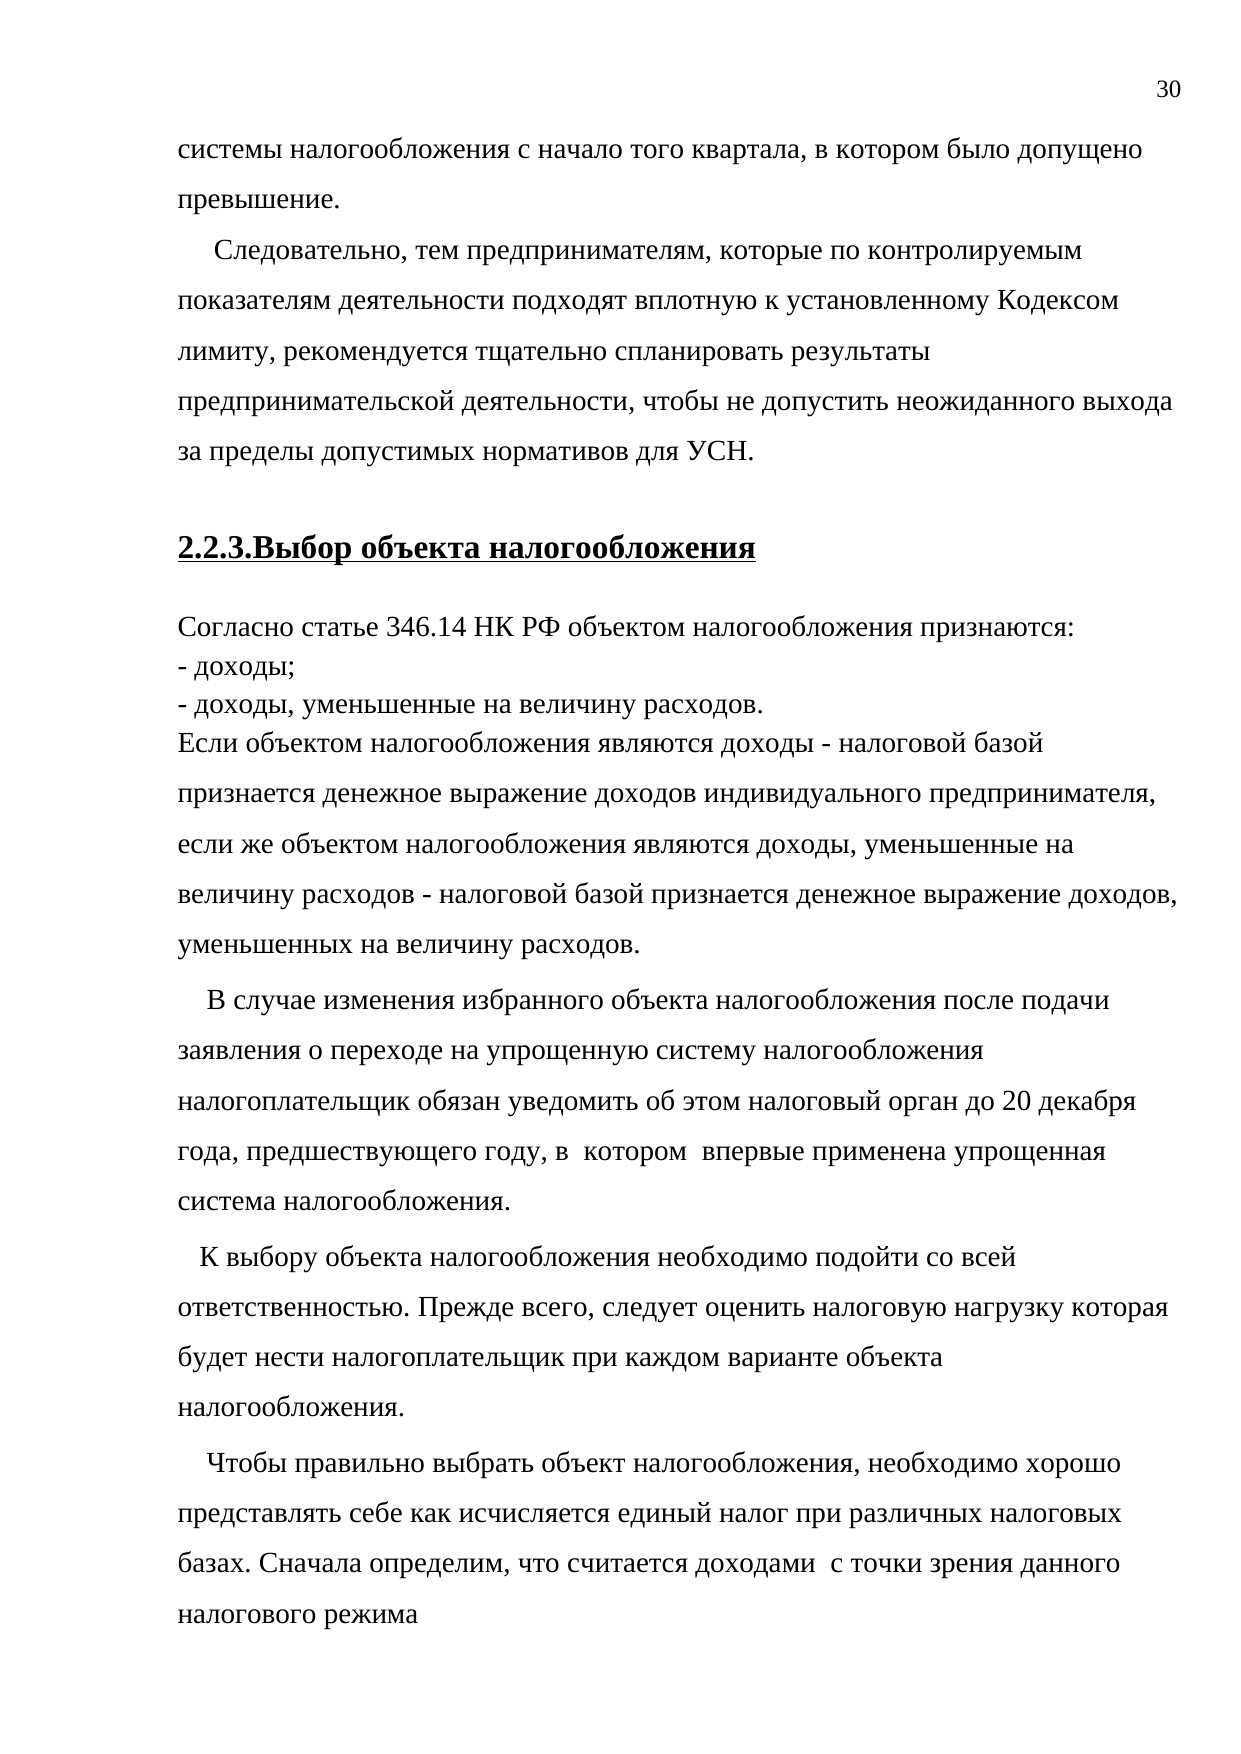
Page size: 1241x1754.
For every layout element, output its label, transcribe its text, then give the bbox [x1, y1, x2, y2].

text К выбору объекта налогообложения необходимо подойти со всей ответственностью. Прежде всего, следует оценить налоговую нагрузку которая будет нести налогоплательщик при каждом варианте объекта налогообложения. [177, 1239, 1181, 1423]
text 2.2.3.Выбор объекта налогообложения [177, 527, 1181, 566]
text Если объектом налогообложения являются доходы - налоговой базой признается денежное выражение доходов индивидуального предпринимателя, если же объектом налогообложения являются доходы, уменьшенные на величину расходов - налоговой базой признается денежное выражение доходов, уменьшенных на величину расходов. [177, 725, 1181, 960]
text Следовательно, тем предпринимателям, которые по контролируемым показателям деятельности подходят вплотную к установленному Кодексом лимиту, рекомендуется тщательно спланировать результаты предпринимательской деятельности, чтобы не допустить неожиданного выхода за пределы допустимых нормативов для УСН. [177, 232, 1181, 467]
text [177, 131, 1181, 215]
text Чтобы правильно выбрать объект налогообложения, необходимо хорошо представлять себе как исчисляется единый налог при различных налоговых базах. Сначала определим, что считается доходами с точки зрения данного налогового режима [177, 1445, 1181, 1629]
text В случае изменения избранного объекта налогообложения после подачи заявления о переходе на упрощенную систему налогообложения налогоплательщик обязан уведомить об этом налоговый орган до 20 декабря года, предшествующего году, в котором впервые применена упрощенная система налогообложения. [177, 982, 1181, 1217]
text - доходы, уменьшенные на величину расходов. [177, 687, 1181, 720]
text - доходы; [177, 648, 1181, 682]
text Согласно статье 346.14 НК РФ объектом налогообложения признаются: [177, 609, 1181, 643]
